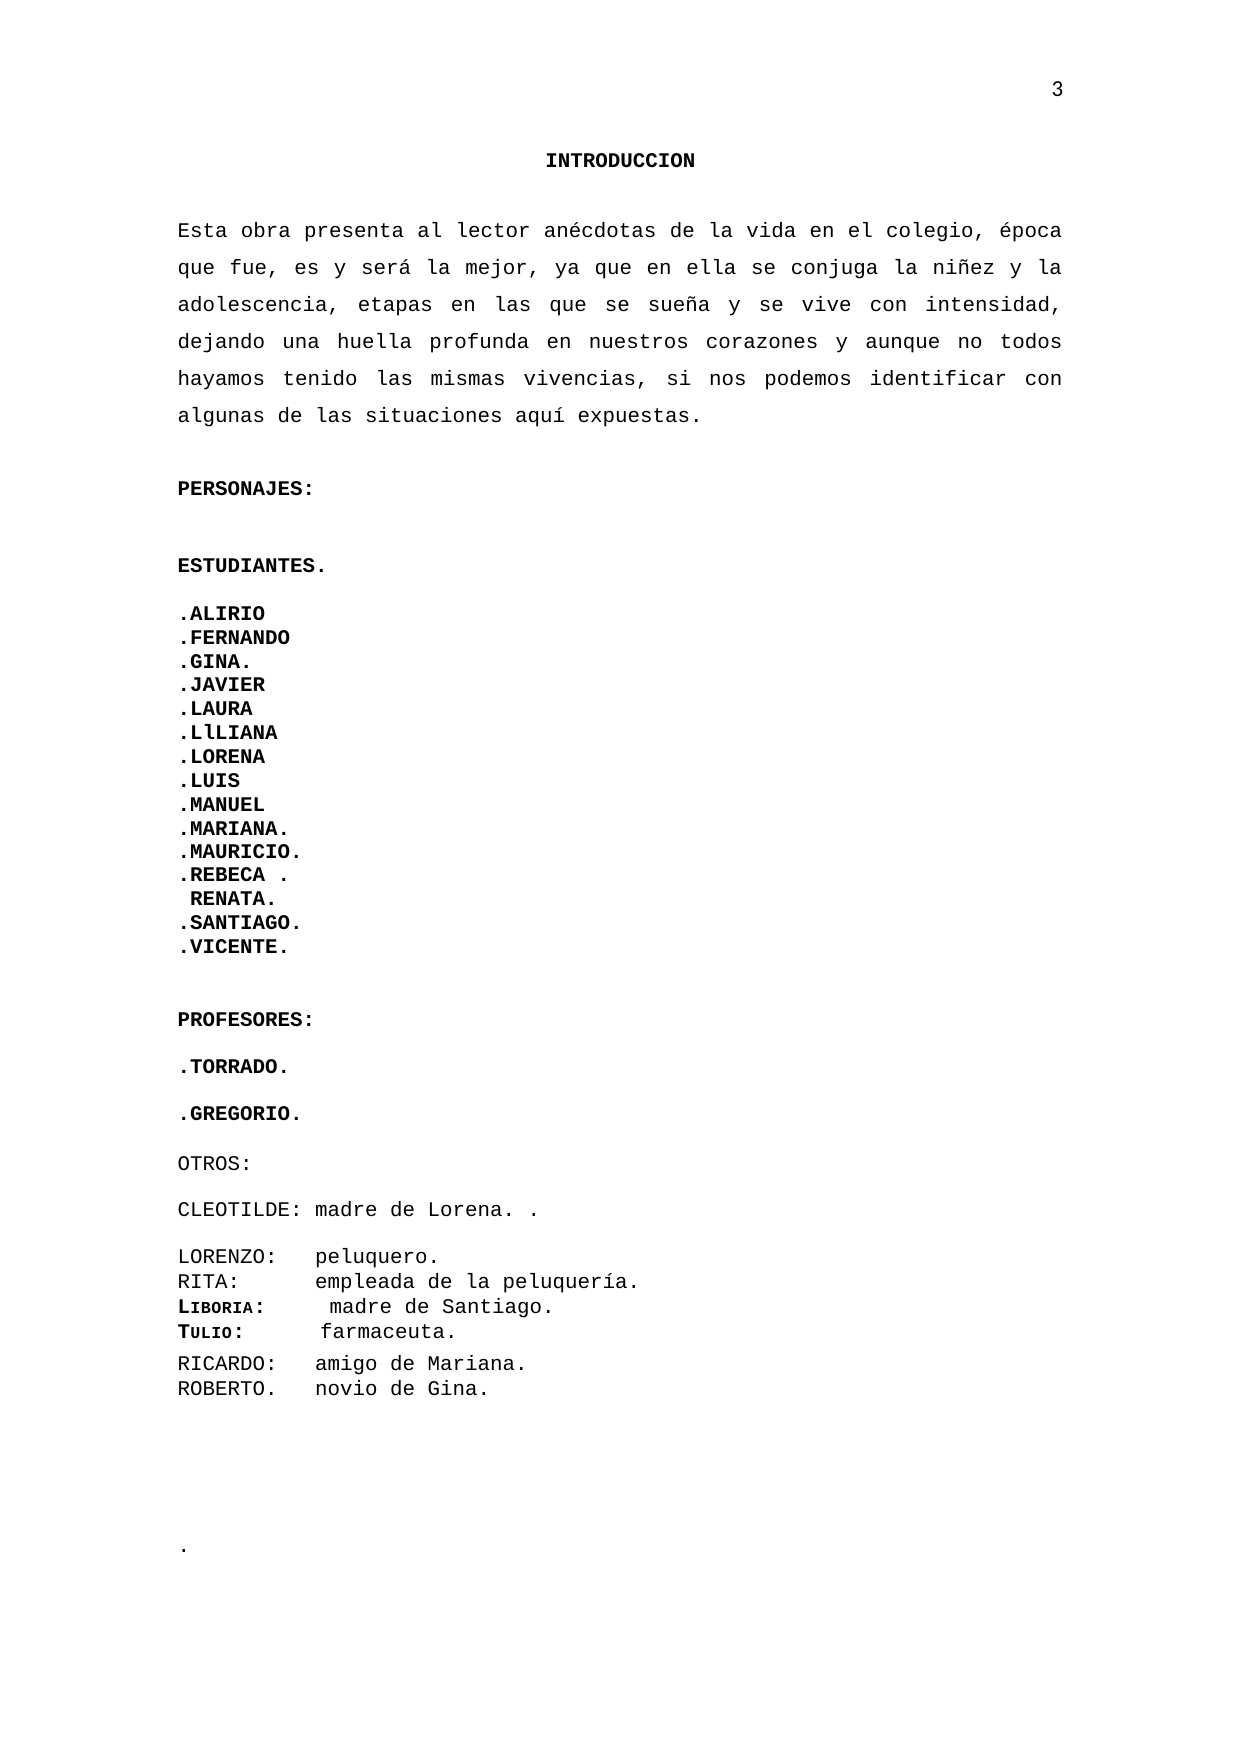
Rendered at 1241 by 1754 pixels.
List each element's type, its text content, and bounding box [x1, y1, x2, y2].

text .VICENTE. [177, 936, 1063, 957]
text Tulio: farmaceuta. [177, 1319, 1063, 1344]
text PROFESORES: [177, 1010, 1063, 1031]
text .LUIS [177, 771, 1063, 792]
text INTRODUCCION [177, 148, 1063, 173]
text .LAURA [177, 699, 1063, 720]
text ROBERTO. novio de Gina. [177, 1376, 1063, 1401]
text .REBECA . [177, 865, 1063, 886]
text .MANUEL [177, 794, 1063, 815]
text RICARDO: amigo de Mariana. [177, 1351, 1063, 1376]
text RITA: empleada de la peluquería. [177, 1269, 1063, 1294]
text CLEOTILDE: madre de Lorena. . [177, 1197, 1063, 1222]
text OTROS: [177, 1150, 1063, 1175]
text . [177, 1533, 1063, 1558]
text ESTUDIANTES. [177, 556, 1063, 577]
text LORENZO: peluquero. [177, 1244, 1063, 1269]
text .GINA. [177, 651, 1063, 672]
text Liboria: madre de Santiago. [177, 1294, 1063, 1319]
text .MAURICIO. [177, 842, 1063, 863]
text .LORENA [177, 747, 1063, 768]
text .TORRADO. [177, 1057, 1063, 1078]
text .LlLIANA [177, 723, 1063, 744]
text .ALIRIO [177, 604, 1063, 624]
text .SANTIAGO. [177, 912, 1063, 933]
text .GREGORIO. [177, 1104, 1063, 1125]
text Esta obra presenta al lector anécdotas de la vida en el colegio, época que fue, es y será la mejor, ya que en ella se conjuga la niñez y la adolescencia, etapas en las que se sueña y se vive con intensidad, dejando una huella profunda en nuestros corazones y aunque no todos hayamos tenido las mismas vivencias, si nos podemos identificar con algunas de las situaciones aquí expuestas. [177, 208, 1063, 430]
text .JAVIER [177, 675, 1063, 696]
text RENATA. [177, 889, 1063, 909]
text .FERNANDO [177, 627, 1063, 648]
text PERSONAJES: [177, 465, 1063, 502]
text .MARIANA. [177, 818, 1063, 839]
